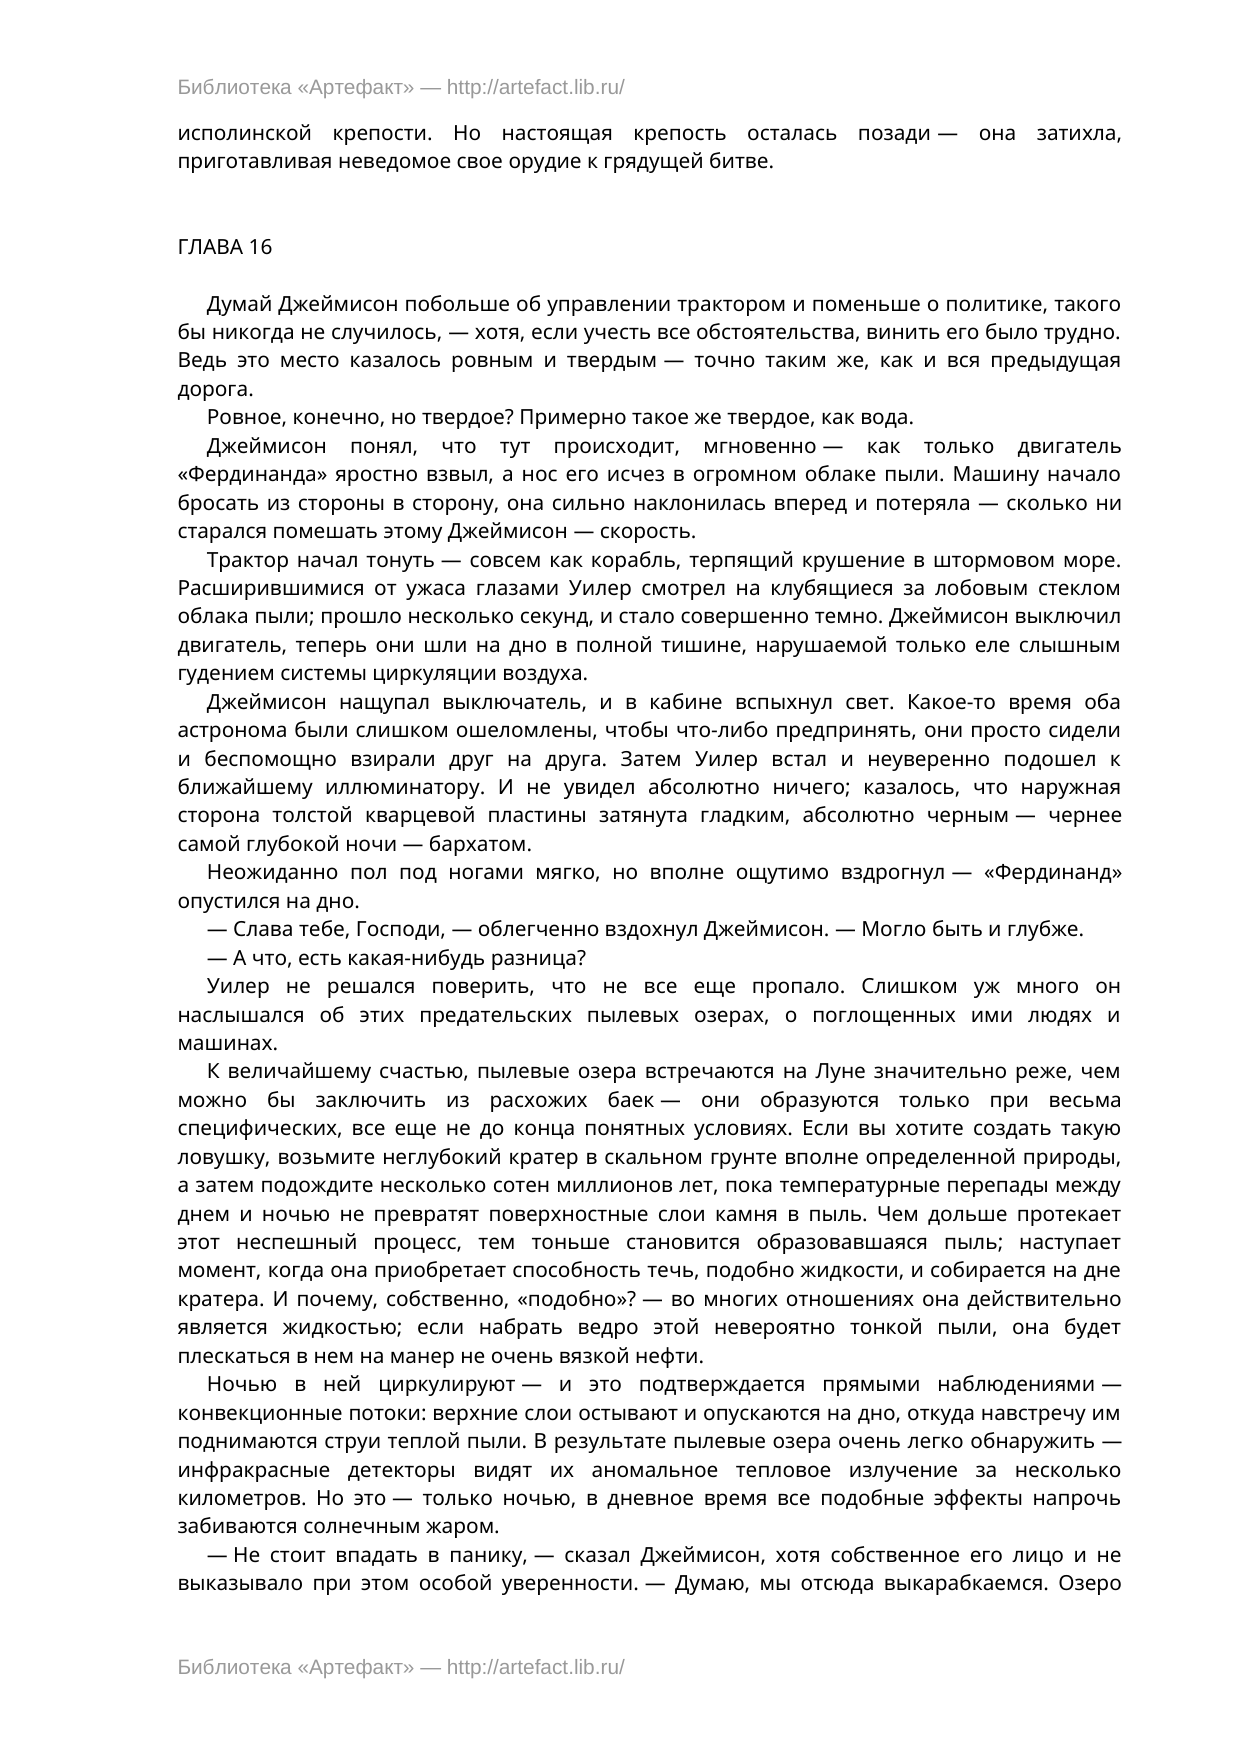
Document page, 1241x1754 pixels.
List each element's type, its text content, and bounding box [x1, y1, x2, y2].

text Джеймисон понял, что тут происходит, мгновенно — как только двигатель «Фердинанда» яростно взвыл, а нос его исчез в огромном облаке пыли. Машину начало бросать из стороны в сторону, она сильно наклонилась вперед и потеряла — сколько ни старался помешать этому Джеймисон — скорость. [177, 431, 1122, 545]
text Неожиданно пол под ногами мягко, но вполне ощутимо вздрогнул — «Фердинанд» опустился на дно. [177, 857, 1122, 914]
text Ровное, конечно, но твердое? Примерно такое же твердое, как вода. [177, 402, 1122, 431]
text — Слава тебе, Господи, — облегченно вздохнул Джеймисон. — Могло быть и глубже. [177, 914, 1122, 943]
text Ночью в ней циркулируют — и это подтверждается прямыми наблюдениями — конвекционные потоки: верхние слои остывают и опускаются на дно, откуда навстречу им поднимаются струи теплой пыли. В результате пылевые озера очень легко обнаружить — инфракрасные детекторы видят их аномальное тепловое излучение за несколько километров. Но это — только ночью, в дневное время все подобные эффекты напрочь забиваются солнечным жаром. [177, 1369, 1122, 1540]
text К величайшему счастью, пылевые озера встречаются на Луне значительно реже, чем можно бы заключить из расхожих баек — они образуются только при весьма специфических, все еще не до конца понятных условиях. Если вы хотите создать такую ловушку, возьмите неглубокий кратер в скальном грунте вполне определенной природы, а затем подождите несколько сотен миллионов лет, пока температурные перепады между днем и ночью не превратят поверхностные слои камня в пыль. Чем дольше протекает этот неспешный процесс, тем тоньше становится образовавшаяся пыль; наступает момент, когда она приобретает способность течь, подобно жидкости, и собирается на дне кратера. И почему, собственно, «подобно»? — во многих отношениях она действительно является жидкостью; если набрать ведро этой невероятно тонкой пыли, она будет плескаться в нем на манер не очень вязкой нефти. [177, 1057, 1122, 1369]
text Трактор начал тонуть — совсем как корабль, терпящий крушение в штормовом море. Расширившимися от ужаса глазами Уилер смотрел на клубящиеся за лобовым стеклом облака пыли; прошло несколько секунд, и стало совершенно темно. Джеймисон выключил двигатель, теперь они шли на дно в полной тишине, нарушаемой только еле слышным гудением системы циркуляции воздуха. [177, 545, 1122, 687]
text — А что, есть какая-нибудь разница? [177, 943, 1122, 971]
text ГЛАВА 16 [177, 232, 1122, 260]
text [177, 1540, 1122, 1597]
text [177, 118, 1122, 175]
text Думай Джеймисон побольше об управлении трактором и поменьше о политике, такого бы никогда не случилось, — хотя, если учесть все обстоятельства, винить его было трудно. Ведь это место казалось ровным и твердым — точно таким же, как и вся предыдущая дорога. [177, 289, 1122, 402]
text Уилер не решался поверить, что не все еще пропало. Слишком уж много он наслышался об этих предательских пылевых озерах, о поглощенных ими людях и машинах. [177, 971, 1122, 1057]
text Джеймисон нащупал выключатель, и в кабине вспыхнул свет. Какое-то время оба астронома были слишком ошеломлены, чтобы что-либо предпринять, они просто сидели и беспомощно взирали друг на друга. Затем Уилер встал и неуверенно подошел к ближайшему иллюминатору. И не увидел абсолютно ничего; казалось, что наружная сторона толстой кварцевой пластины затянута гладким, абсолютно черным — чернее самой глубокой ночи — бархатом. [177, 687, 1122, 857]
